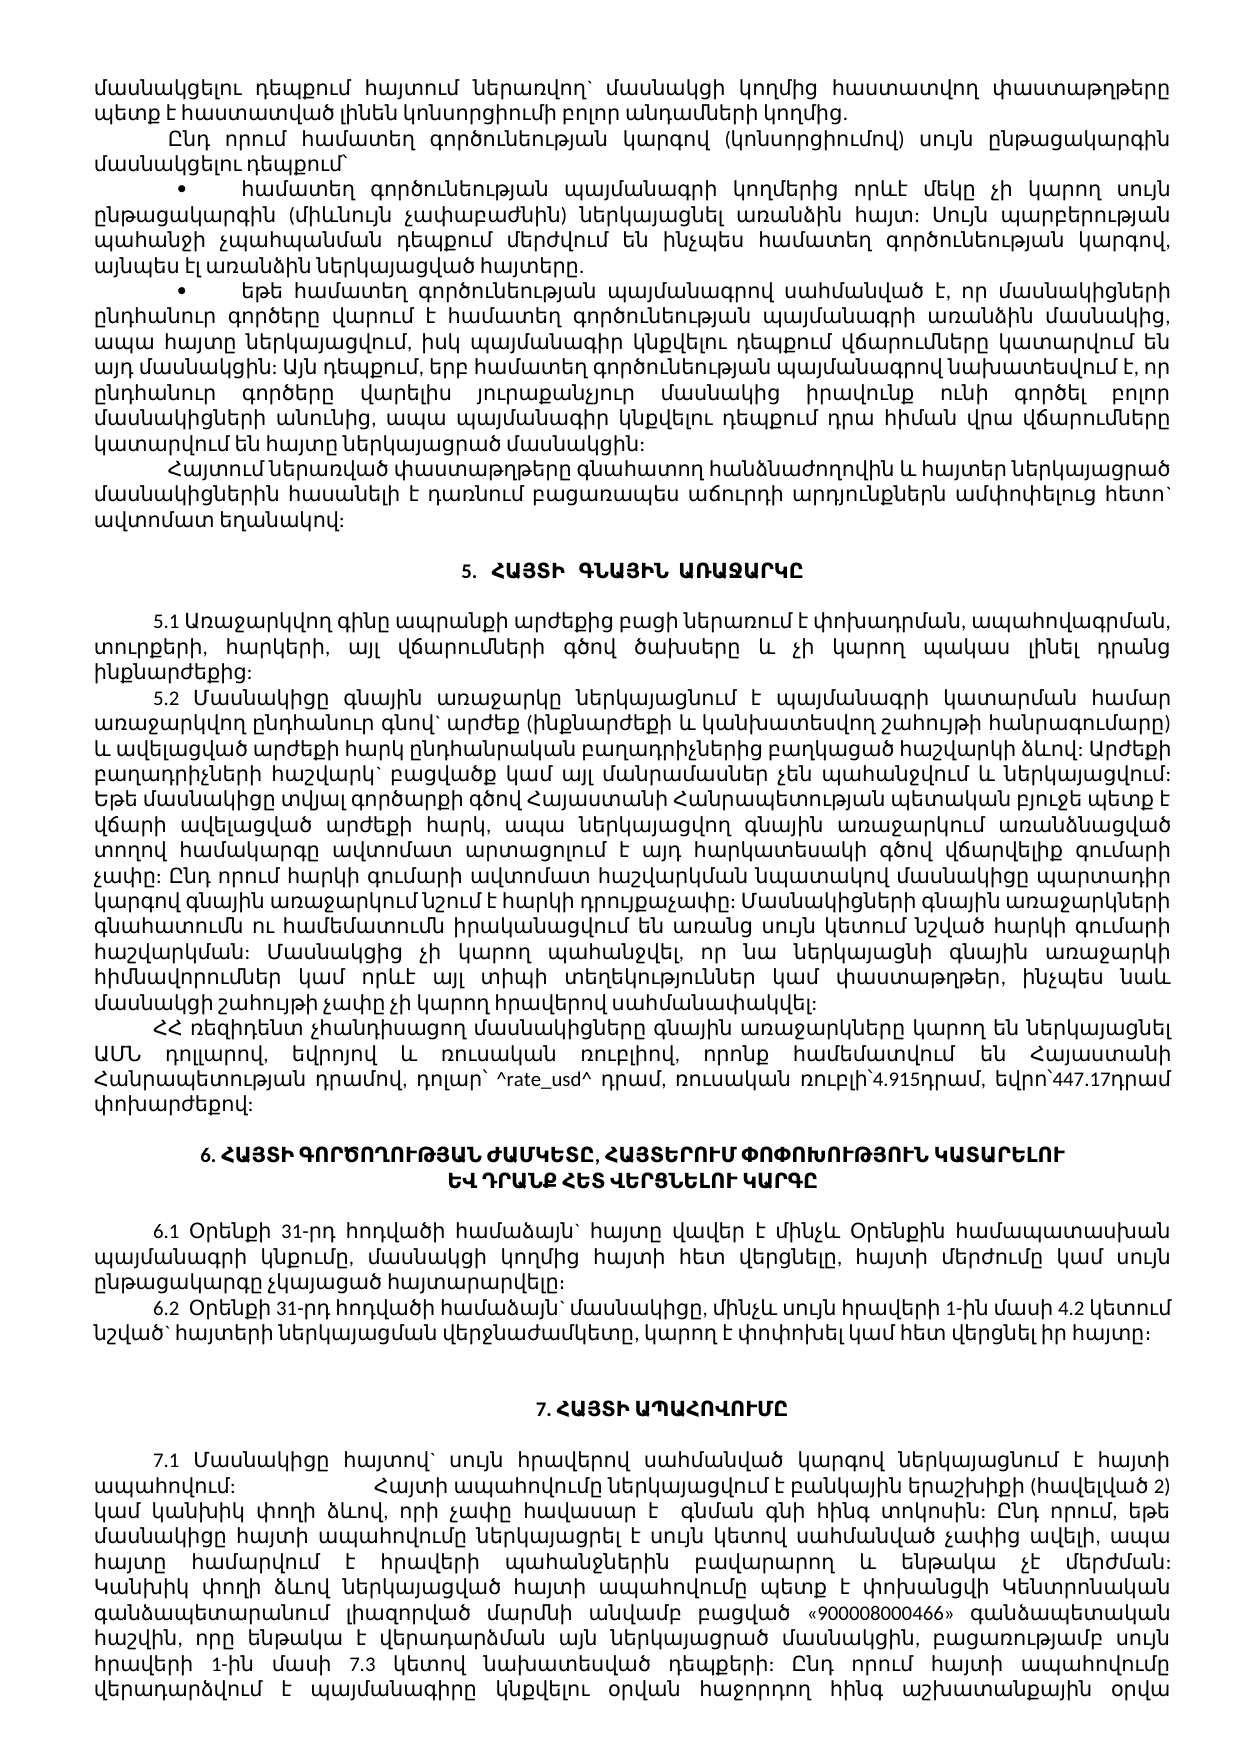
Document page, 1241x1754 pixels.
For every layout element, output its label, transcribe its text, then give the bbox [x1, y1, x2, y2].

text Ընդ որում համատեղ գործունեության կարգով (կոնսորցիումով) սույն ընթացակարգին մասնակցելու դեպքում՝ [94, 126, 1171, 177]
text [94, 75, 1171, 126]
text ՀՀ ռեզիդենտ չհանդիսացող մասնակիցները գնային առաջարկները կարող են ներկայացնել ԱՄՆ դոլլարով, եվրոյով և ռուսական ռուբլիով, որոնք համեմատվում են Հայաստանի Հանրապետության դրամով, դոլար՝ ^rate_usd^ դրամ, ռուսական ռուբլի՝4.915դրամ, եվրո՝447.17դրամ փոխարժեքով: [94, 1015, 1171, 1117]
text ԵՎ ԴՐԱՆՔ ՀԵՏ ՎԵՐՑՆԵԼՈՒ ԿԱՐԳԸ [94, 1168, 1171, 1193]
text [94, 1447, 1171, 1702]
text Հայտում ներառված փաստաթղթերը գնահատող հանձնաժողովին և հայտեր ներկայացրած մասնակիցներին հասանելի է դառնում բացառապես աճուրդի արդյունքներն ամփոփելուց հետո` ավտոմատ եղանակով: [94, 456, 1171, 532]
list եթե համատեղ գործունեության պայմանագրով սահմանված է, որ մասնակիցների ընդհանուր գործերը վարում է համատեղ գործունեության պայմանագրի առանձին մասնակից, ապա հայտը ներկայացվում, իսկ պայմանագիր կնքվելու դեպքում վճարումները կատարվում են այդ մասնակցին: Այն դեպքում, երբ համատեղ գործունեության պայմանագրով նախատեսվում է, որ ընդհանուր գործերը վարելիս յուրաքանչյուր մասնակից իրավունք ունի գործել բոլոր մասնակիցների անունից, ապա պայմանագիր կնքվելու դեպքում դրա հիման վրա վճարումները կատարվում են հայտը ներկայացրած մասնակցին: [94, 278, 1171, 456]
text 7. ՀԱՅՏԻ ԱՊԱՀՈՎՈՒՄԸ [94, 1397, 1171, 1422]
list համատեղ գործունեության պայմանագրի կողմերից որևէ մեկը չի կարող սույն ընթացակարգին (միևնույն չափաբաժնին) ներկայացնել առանձին հայտ: Սույն պարբերության պահանջի չպահպանման դեպքում մերժվում են ինչպես համատեղ գործունեության կարգով, այնպես էլ առանձին ներկայացված հայտերը. [94, 177, 1171, 278]
text 5.1 Առաջարկվող գինը ապրանքի արժեքից բացի ներառում է փոխադրման, ապահովագրման, տուրքերի, հարկերի, այլ վճարումների գծով ծախսերը և չի կարող պակաս լինել դրանց ինքնարժեքից: [94, 609, 1171, 685]
text 6.1 Օրենքի 31-րդ հոդվածի համաձայն` հայտը վավեր է մինչև Օրենքին համապատասխան պայմանագրի կնքումը, մասնակցի կողմից հայտի հետ վերցնելը, հայտի մերժումը կամ սույն ընթացակարգը չկայացած հայտարարվելը։ [94, 1219, 1171, 1295]
text 5. ՀԱՅՏԻ ԳՆԱՅԻՆ ԱՌԱՋԱՐԿԸ [94, 558, 1171, 583]
text 5.2 Մասնակիցը գնային առաջարկը ներկայացնում է պայմանագրի կատարման համար առաջարկվող ընդհանուր գնով` արժեք (ինքնարժեքի և կանխատեսվող շահույթի հանրագումարը) և ավելացված արժեքի հարկ ընդհանրական բաղադրիչներից բաղկացած հաշվարկի ձևով: Արժեքի բաղադրիչների հաշվարկ` բացվածք կամ այլ մանրամասներ չեն պահանջվում և ներկայացվում: Եթե մասնակիցը տվյալ գործարքի գծով Հայաստանի Հանրապետության պետական բյուջե պետք է վճարի ավելացված արժեքի հարկ, ապա ներկայացվող գնային առաջարկում առանձնացված տողով համակարգը ավտոմատ արտացոլում է այդ հարկատեսակի գծով վճարվելիք գումարի չափը: Ընդ որում հարկի գումարի ավտոմատ հաշվարկման նպատակով մասնակիցը պարտադիր կարգով գնային առաջարկում նշում է հարկի դրույքաչափը: Մասնակիցների գնային առաջարկների գնահատումն ու համեմատումն իրականացվում են առանց սույն կետում նշված հարկի գումարի հաշվարկման: Մասնակցից չի կարող պահանջվել, որ նա ներկայացնի գնային առաջարկի հիմնավորումներ կամ որևէ այլ տիպի տեղեկություններ կամ փաստաթղթեր, ինչպես նաև մասնակցի շահույթի չափը չի կարող հրավերով սահմանափակվել: [94, 685, 1171, 1015]
text 6.2 Օրենքի 31-րդ հոդվածի համաձայն` մասնակիցը, մինչև սույն հրավերի 1-ին մասի 4.2 կետում նշված` հայտերի ներկայացման վերջնաժամկետը, կարող է փոփոխել կամ հետ վերցնել իր հայտը։ [94, 1295, 1171, 1346]
text 6. ՀԱՅՏԻ ԳՈՐԾՈՂՈՒԹՅԱՆ ԺԱՄԿԵՏԸ, ՀԱՅՏԵՐՈՒՄ ՓՈՓՈԽՈՒԹՅՈՒՆ ԿԱՏԱՐԵԼՈՒ [94, 1142, 1171, 1168]
